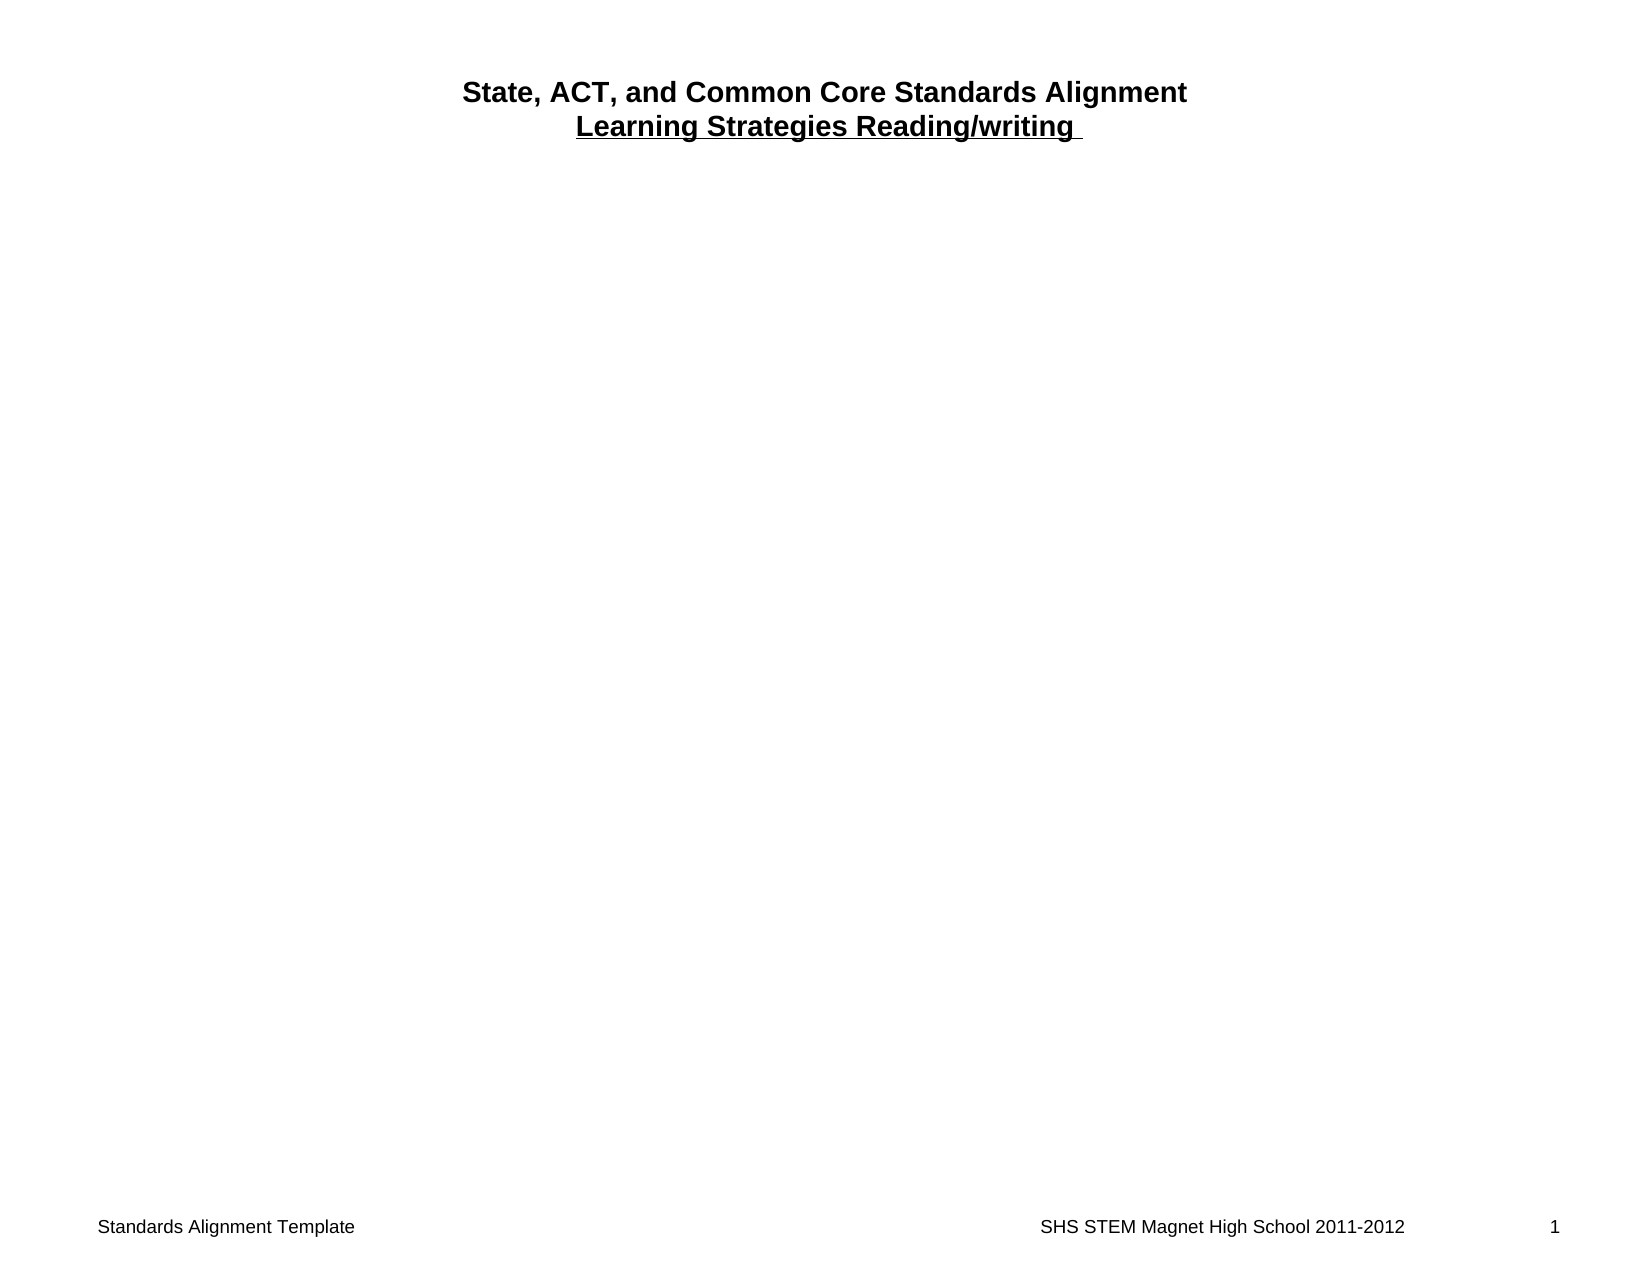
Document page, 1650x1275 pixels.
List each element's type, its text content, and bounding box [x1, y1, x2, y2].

text Learning Strategies Reading/writing [97, 108, 1552, 142]
text State, ACT, and Common Core Standards Alignment [97, 75, 1552, 108]
